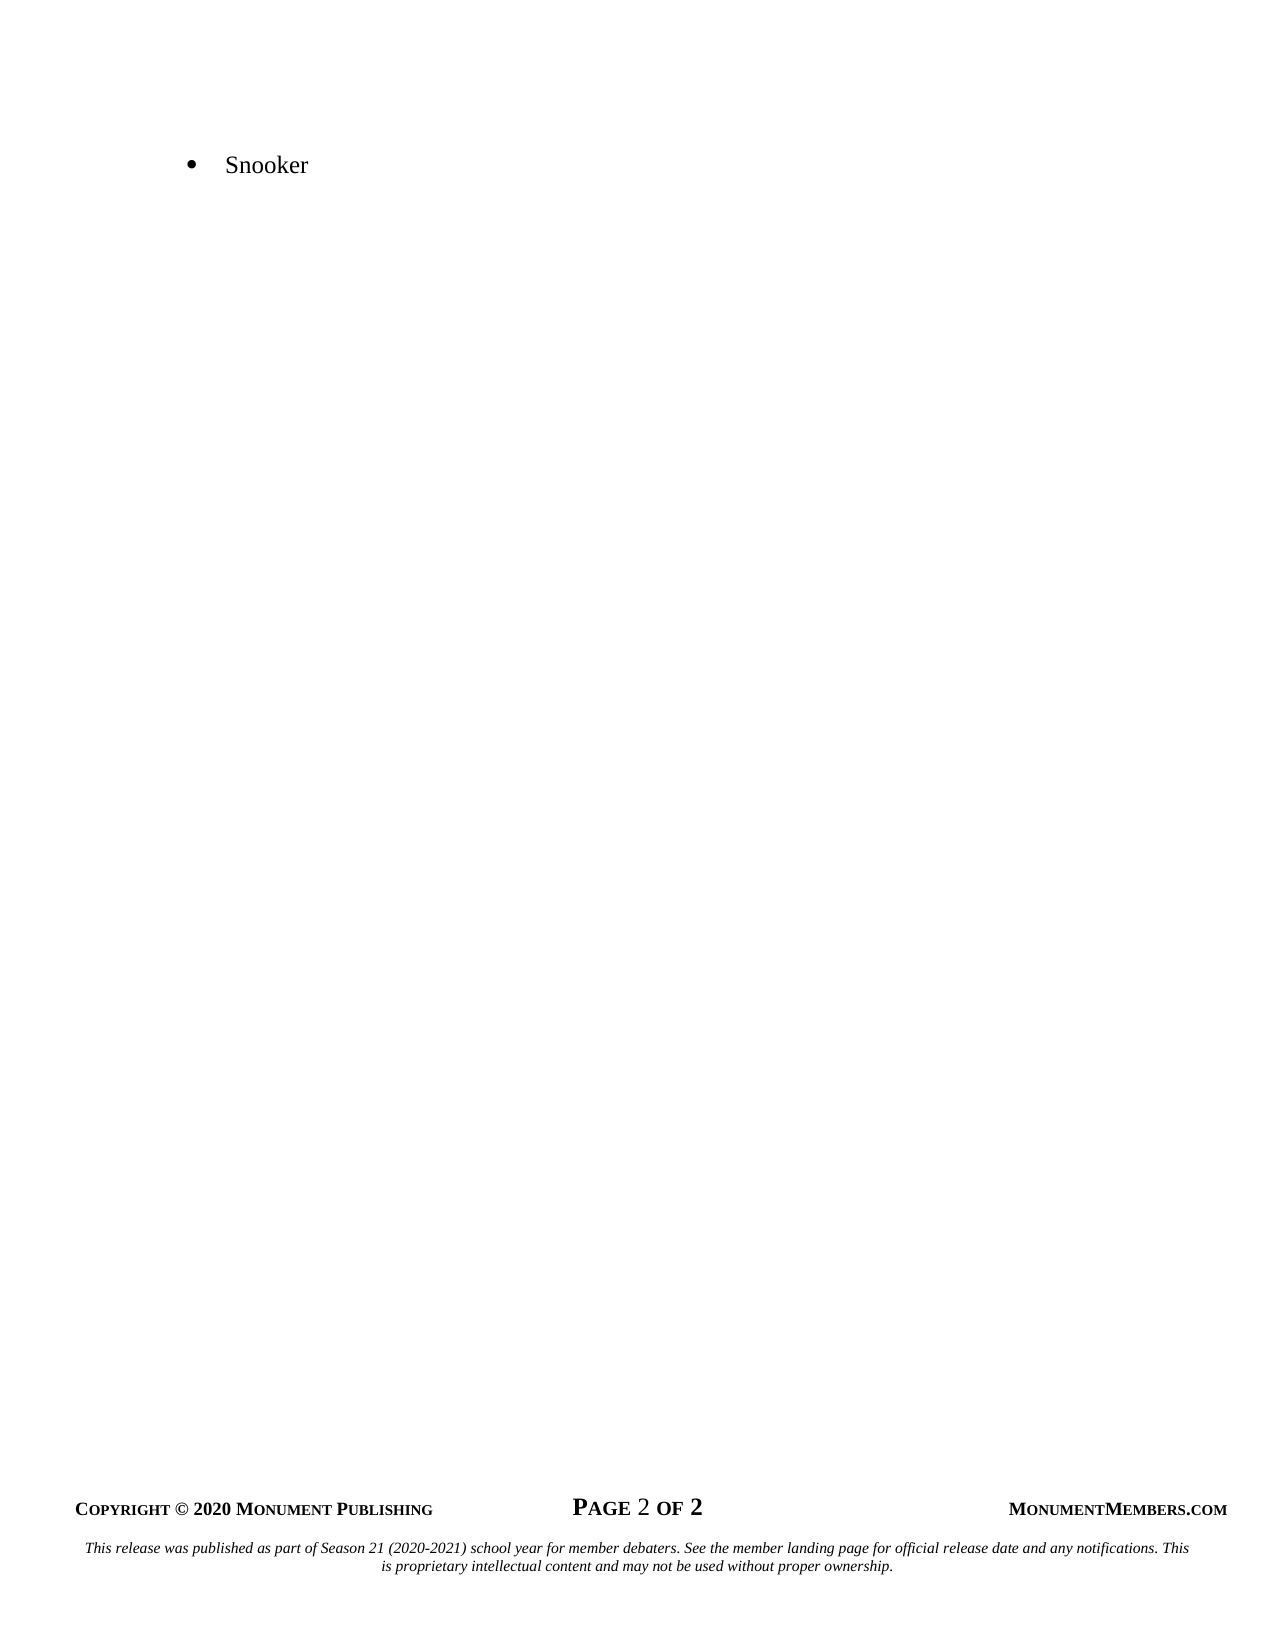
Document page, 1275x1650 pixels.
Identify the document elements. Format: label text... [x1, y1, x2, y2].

list Snooker [187, 150, 1125, 179]
